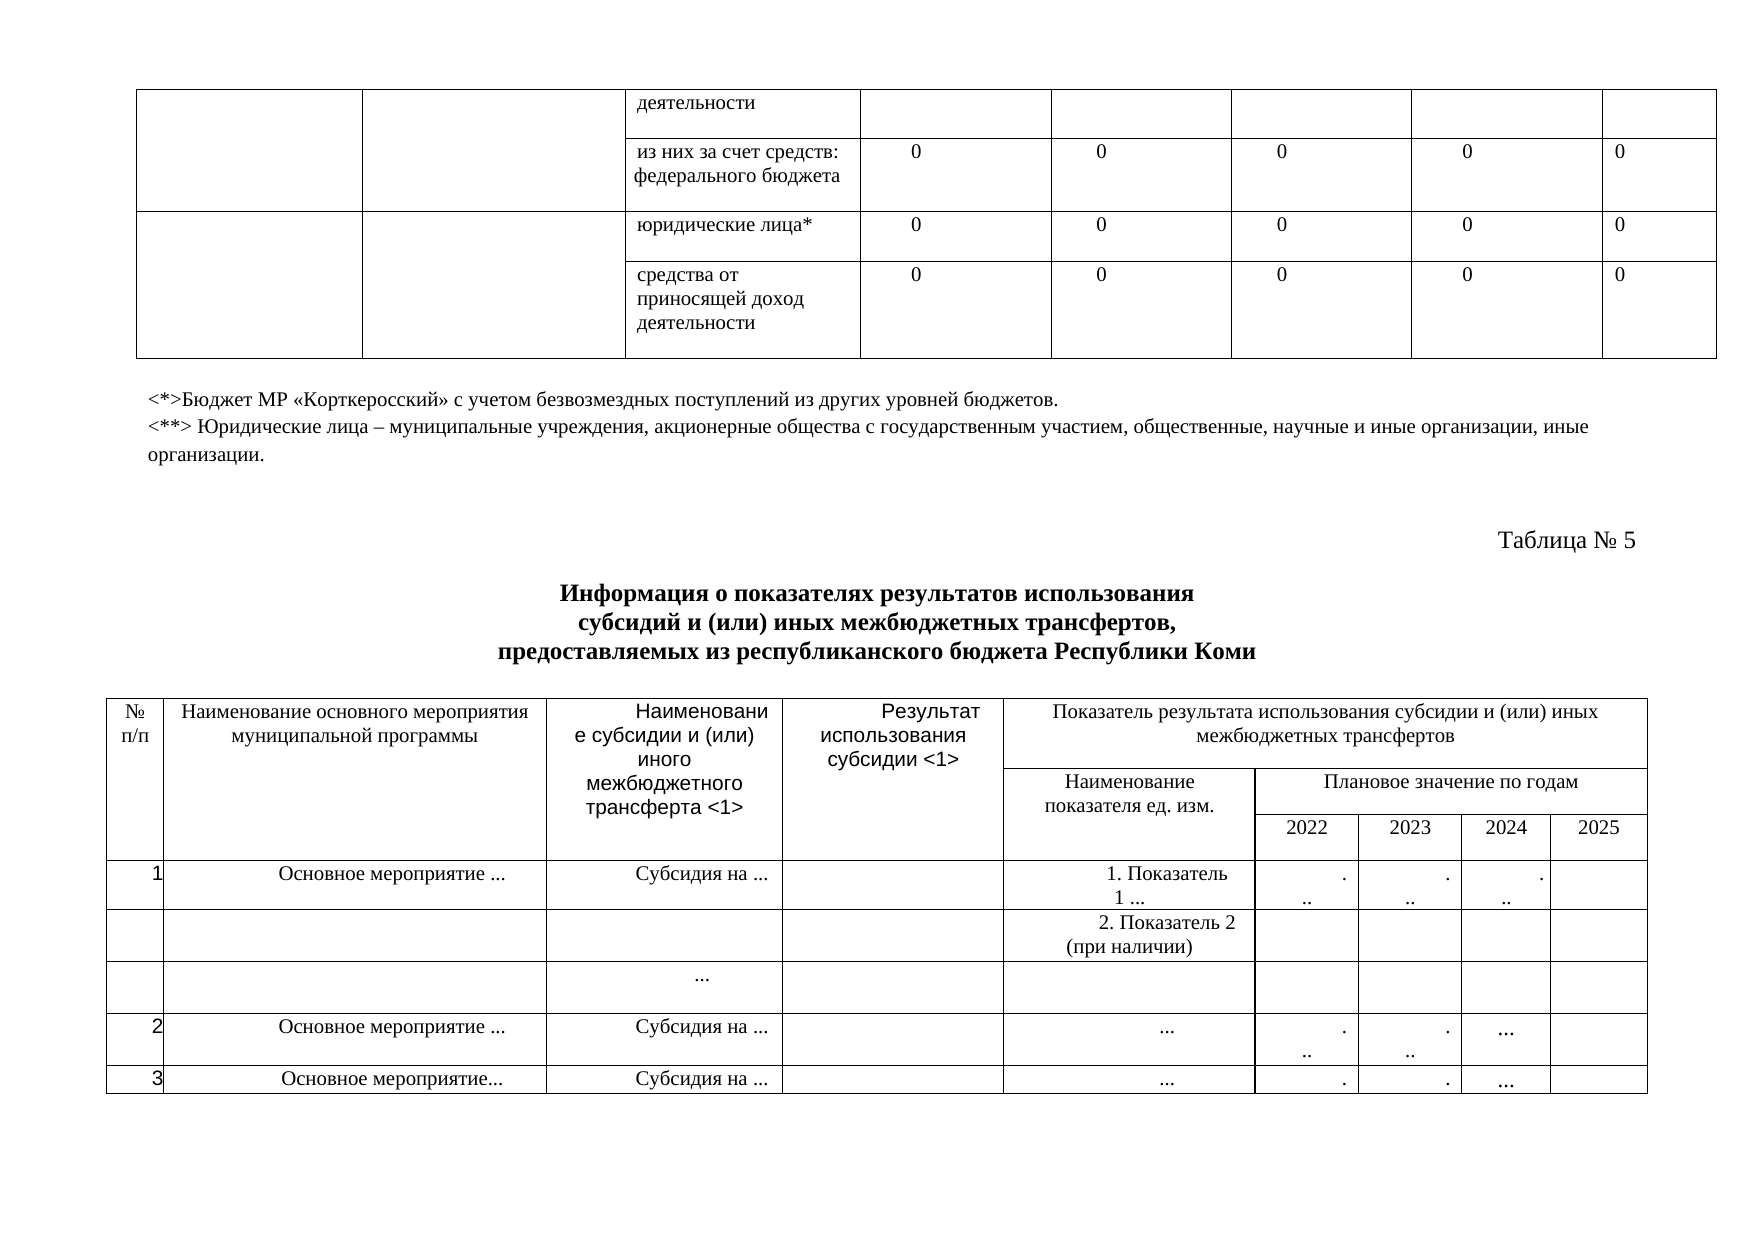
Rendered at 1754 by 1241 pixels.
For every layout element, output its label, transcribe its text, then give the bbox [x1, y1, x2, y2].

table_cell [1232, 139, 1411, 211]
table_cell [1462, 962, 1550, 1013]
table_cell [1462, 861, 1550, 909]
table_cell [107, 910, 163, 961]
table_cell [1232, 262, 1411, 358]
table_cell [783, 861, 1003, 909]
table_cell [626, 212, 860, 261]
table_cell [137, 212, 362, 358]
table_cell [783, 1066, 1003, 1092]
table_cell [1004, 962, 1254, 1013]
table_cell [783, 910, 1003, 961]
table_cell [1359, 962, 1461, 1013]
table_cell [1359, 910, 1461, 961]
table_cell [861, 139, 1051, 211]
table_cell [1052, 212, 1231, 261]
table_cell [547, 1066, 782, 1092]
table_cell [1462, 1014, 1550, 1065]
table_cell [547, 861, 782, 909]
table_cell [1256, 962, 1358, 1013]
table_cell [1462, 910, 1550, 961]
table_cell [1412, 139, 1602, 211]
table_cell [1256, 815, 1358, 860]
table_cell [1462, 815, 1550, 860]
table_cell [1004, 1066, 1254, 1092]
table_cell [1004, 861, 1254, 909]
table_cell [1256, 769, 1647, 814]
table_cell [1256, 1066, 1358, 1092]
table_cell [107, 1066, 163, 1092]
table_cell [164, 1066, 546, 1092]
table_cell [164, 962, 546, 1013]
text Информация о показателях результатов использования [118, 578, 1636, 607]
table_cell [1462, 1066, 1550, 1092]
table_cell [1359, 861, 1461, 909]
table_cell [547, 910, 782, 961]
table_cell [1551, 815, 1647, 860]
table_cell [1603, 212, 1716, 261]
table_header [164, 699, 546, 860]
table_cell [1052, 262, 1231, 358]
text Таблица № 5 [118, 525, 1636, 553]
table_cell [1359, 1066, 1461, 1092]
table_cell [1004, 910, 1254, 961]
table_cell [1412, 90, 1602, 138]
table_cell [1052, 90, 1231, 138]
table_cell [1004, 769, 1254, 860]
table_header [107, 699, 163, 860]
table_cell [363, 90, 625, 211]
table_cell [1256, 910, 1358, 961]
text предоставляемых из республиканского бюджета Республики Коми [118, 636, 1636, 665]
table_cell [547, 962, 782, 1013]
text субсидий и (или) иных межбюджетных трансфертов, [118, 607, 1636, 636]
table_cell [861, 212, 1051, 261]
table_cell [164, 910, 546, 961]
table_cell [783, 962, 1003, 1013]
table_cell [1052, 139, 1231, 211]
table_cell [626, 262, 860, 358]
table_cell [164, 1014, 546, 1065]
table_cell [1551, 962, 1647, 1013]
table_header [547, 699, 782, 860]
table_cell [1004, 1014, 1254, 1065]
text <*>Бюджет МР «Корткеросский» с учетом безвозмездных поступлений из других уровней бюджетов. [148, 387, 1636, 411]
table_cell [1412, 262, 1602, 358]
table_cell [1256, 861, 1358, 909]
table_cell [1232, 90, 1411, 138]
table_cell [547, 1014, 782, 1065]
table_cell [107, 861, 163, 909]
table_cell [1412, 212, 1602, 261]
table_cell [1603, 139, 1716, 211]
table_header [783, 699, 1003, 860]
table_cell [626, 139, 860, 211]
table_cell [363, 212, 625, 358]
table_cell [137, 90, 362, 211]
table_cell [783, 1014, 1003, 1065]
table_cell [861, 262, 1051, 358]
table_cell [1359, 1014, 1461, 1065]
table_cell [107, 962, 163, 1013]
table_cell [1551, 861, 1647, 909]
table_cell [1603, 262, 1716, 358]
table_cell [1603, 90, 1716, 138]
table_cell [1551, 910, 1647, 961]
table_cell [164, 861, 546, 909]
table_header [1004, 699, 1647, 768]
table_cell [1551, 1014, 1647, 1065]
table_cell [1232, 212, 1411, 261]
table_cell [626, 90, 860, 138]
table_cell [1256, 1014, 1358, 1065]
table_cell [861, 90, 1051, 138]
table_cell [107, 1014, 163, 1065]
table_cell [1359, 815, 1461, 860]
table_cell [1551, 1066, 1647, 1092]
text <**> Юридические лица – муниципальные учреждения, акционерные общества с государственным участием, общественные, научные и иные организации, иные организации. [148, 414, 1636, 466]
